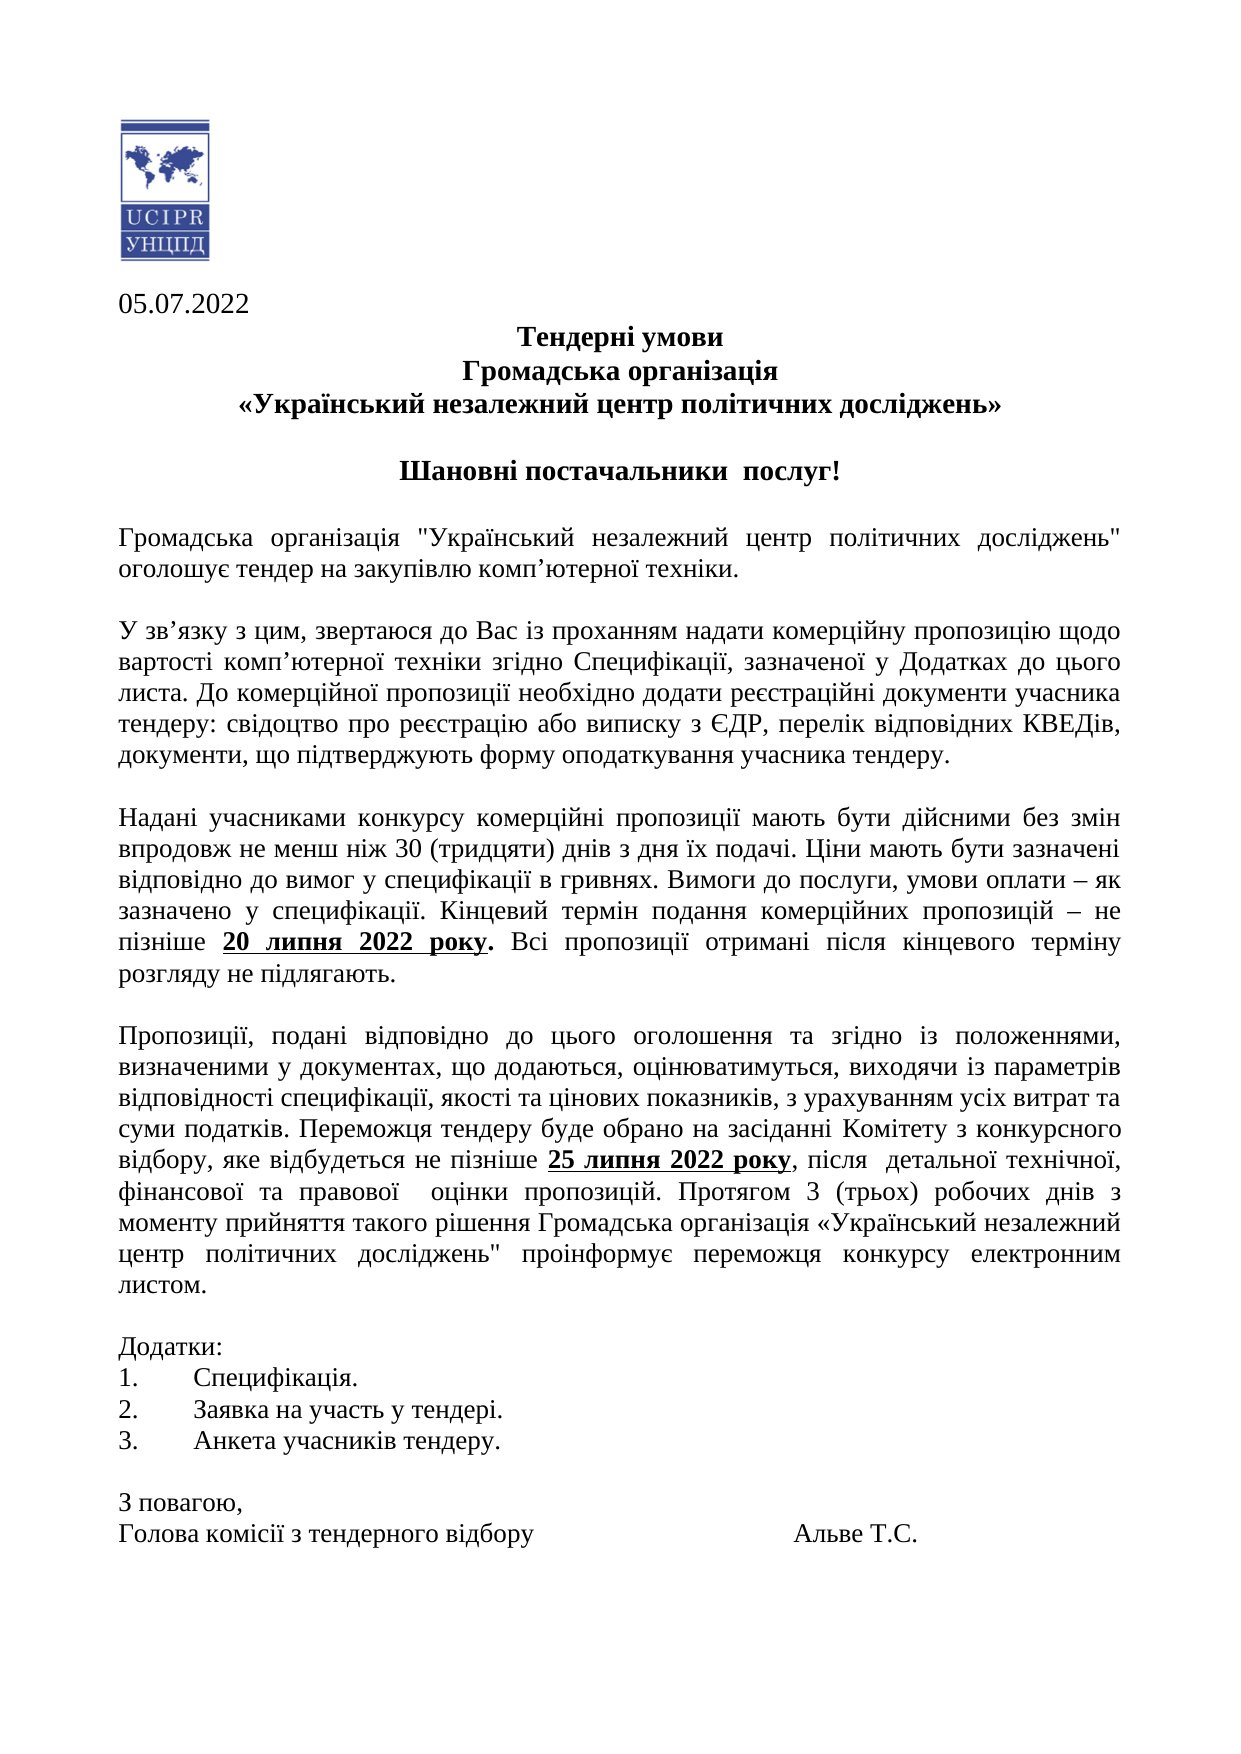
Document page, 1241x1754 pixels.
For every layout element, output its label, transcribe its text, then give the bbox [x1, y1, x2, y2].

text Голова комісії з тендерного відбору Альве Т.С. [118, 1517, 1122, 1548]
text Тендерні умови [118, 319, 1122, 353]
picture [118, 117, 212, 263]
text Надані учасниками конкурсу комерційні пропозиції мають бути дійсними без змін впродовж не менш ніж 30 (тридцяти) днів з дня їх подачі. Ціни мають бути зазначені відповідно до вимог у специфікації в гривнях. Вимоги до послуги, умови оплати – як зазначено у специфікації. Кінцевий термін подання комерційних пропозицій – не пізніше 20 липня 2022 року. Всі пропозиції отримані після кінцевого терміну розгляду не підлягають. [118, 801, 1122, 988]
text Громадська організація "Український незалежний центр політичних досліджень" оголошує тендер на закупівлю комп’ютерної техніки. [118, 521, 1122, 583]
text З повагою, [118, 1486, 1122, 1517]
text Пропозиції, подані відповідно до цього оголошення та згідно із положеннями, визначеними у документах, що додаються, оцінюватимуться, виходячи із параметрів відповідності специфікації, якості та цінових показників, з урахуванням усіх витрат та суми податків. Переможця тендеру буде обрано на засіданні Комітету з конкурсного відбору, яке відбудеться не пізніше 25 липня 2022 року, після детальної технічної, фінансової та правової оцінки пропозицій. Протягом 3 (трьох) робочих днів з моменту прийняття такого рішення Громадська організація «Український незалежний центр політичних досліджень" проінформує переможця конкурсу електронним листом. [118, 1019, 1122, 1299]
text 05.07.2022 [118, 286, 1122, 319]
list Специфікація. [118, 1362, 1122, 1393]
list Анкета учасників тендеру. [118, 1424, 1122, 1455]
text У зв’язку з цим, звертаюся до Вас із проханням надати комерційну пропозицію щодо вартості комп’ютерної техніки згідно Специфікації, зазначеної у Додатках до цього листа. До комерційної пропозиції необхідно додати реєстраційні документи учасника тендеру: свідоцтво про реєстрацію або виписку з ЄДР, перелік відповідних КВЕДів, документи, що підтверджують форму оподаткування учасника тендеру. [118, 614, 1122, 770]
text Громадська організація [118, 353, 1122, 386]
text «Український незалежний центр політичних досліджень» [118, 386, 1122, 420]
list Заявка на участь у тендері. [118, 1393, 1122, 1424]
text Додатки: [118, 1330, 1122, 1362]
text Шановні постачальники послуг! [118, 453, 1122, 487]
